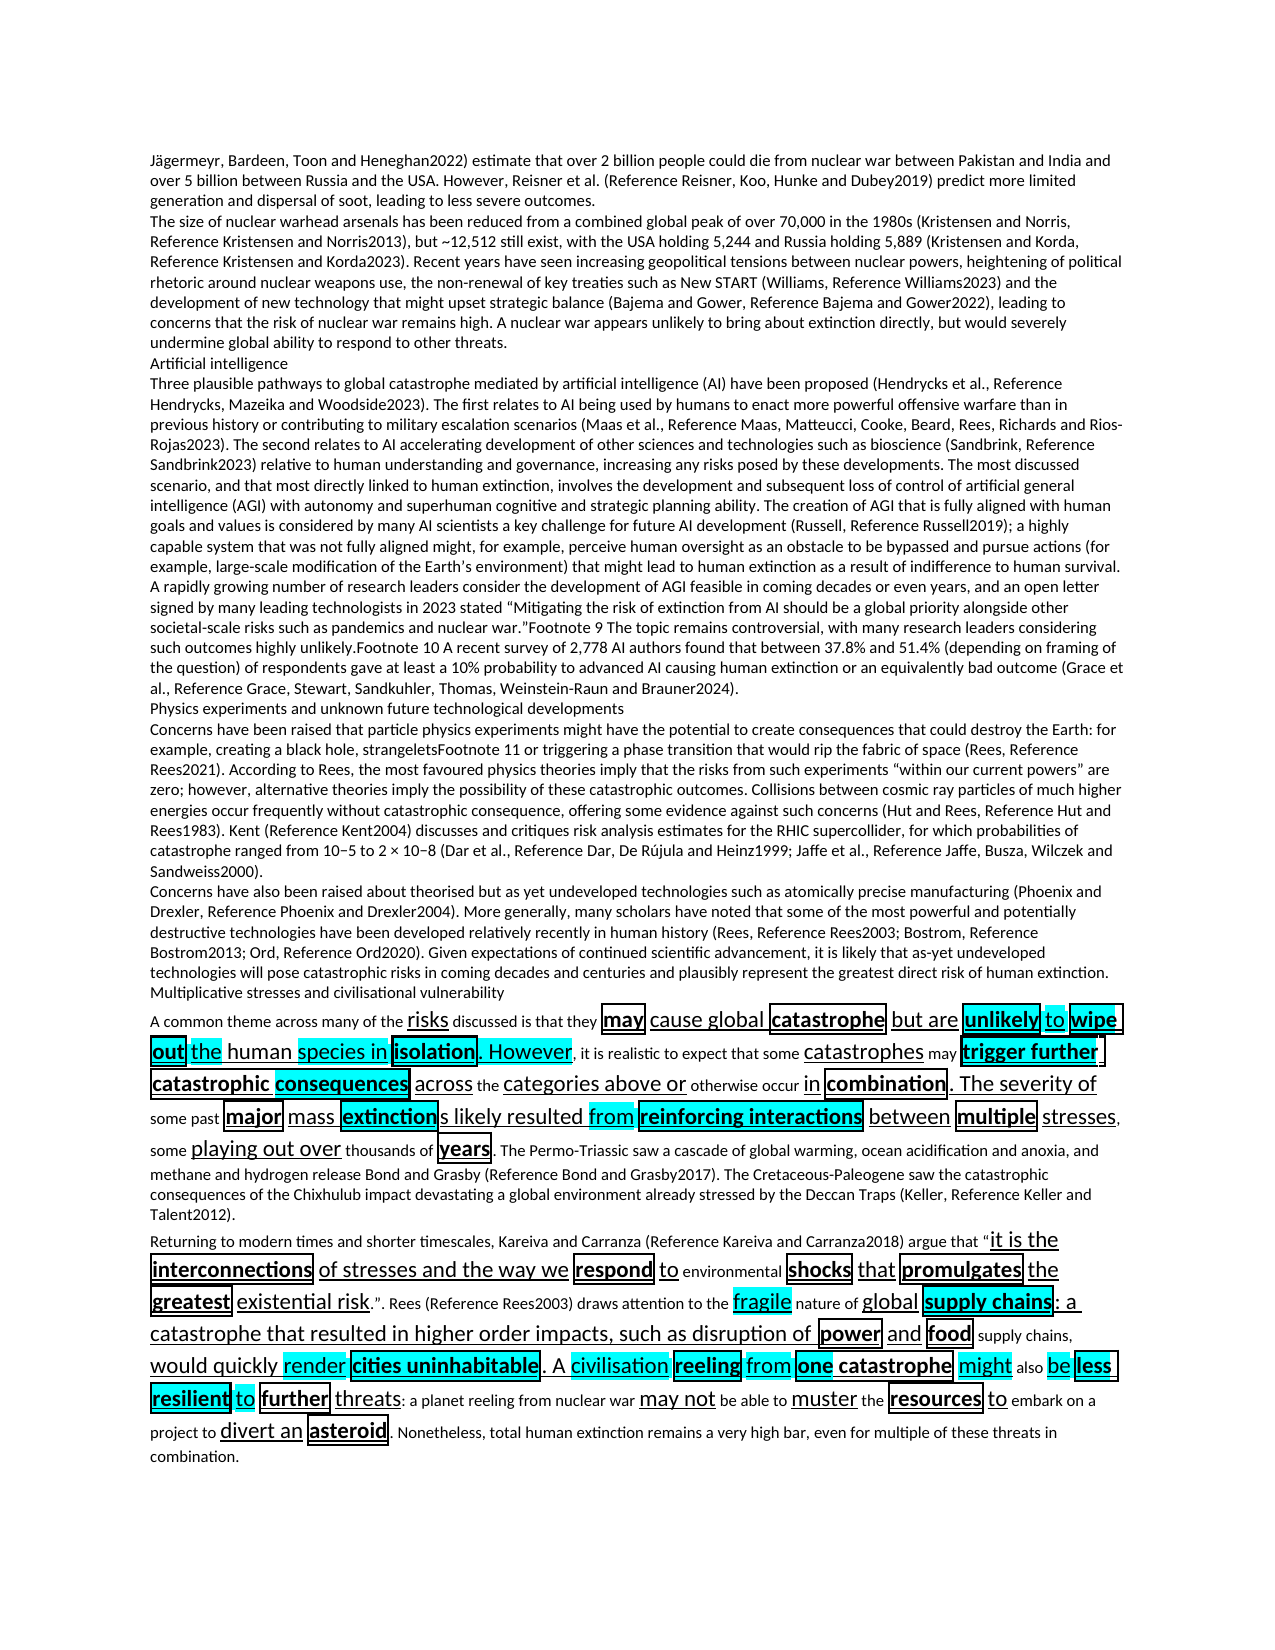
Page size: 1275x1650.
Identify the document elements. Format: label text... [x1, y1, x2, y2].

text The size of nuclear warhead arsenals has been reduced from a combined global peak of over 70,000 in the 1980s (Kristensen and Norris, Reference Kristensen and Norris2013), but ~12,512 still exist, with the USA holding 5,244 and Russia holding 5,889 (Kristensen and Korda, Reference Kristensen and Korda2023). Recent years have seen increasing geopolitical tensions between nuclear powers, heightening of political rhetoric around nuclear weapons use, the non-renewal of key treaties such as New START (Williams, Reference Williams2023) and the development of new technology that might upset strategic balance (Bajema and Gower, Reference Bajema and Gower2022), leading to concerns that the risk of nuclear war remains high. A nuclear war appears unlikely to bring about extinction directly, but would severely undermine global ability to respond to other threats. [150, 211, 1125, 353]
text Physics experiments and unknown future technological developments [150, 698, 1125, 719]
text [150, 150, 1125, 211]
text Multiplicative stresses and civilisational vulnerability [150, 983, 1125, 1003]
text Returning to modern times and shorter timescales, Kareiva and Carranza (Reference Kareiva and Carranza2018) argue that “it is the interconnections of stresses and the way we respond to environmental shocks that promulgates the greatest existential risk.”. Rees (Reference Rees2003) draws attention to the fragile nature of global supply chains: a catastrophe that resulted in higher order impacts, such as disruption of power and food supply chains, would quickly render cities uninhabitable. A civilisation reeling from one catastrophe might also be less resilient to further threats: a planet reeling from nuclear war may not be able to muster the resources to embark on a project to divert an asteroid. Nonetheless, total human extinction remains a very high bar, even for multiple of these threats in combination. [150, 1225, 1125, 1466]
text Three plausible pathways to global catastrophe mediated by artificial intelligence (AI) have been proposed (Hendrycks et al., Reference Hendrycks, Mazeika and Woodside2023). The first relates to AI being used by humans to enact more powerful offensive warfare than in previous history or contributing to military escalation scenarios (Maas et al., Reference Maas, Matteucci, Cooke, Beard, Rees, Richards and Rios-Rojas2023). The second relates to AI accelerating development of other sciences and technologies such as bioscience (Sandbrink, Reference Sandbrink2023) relative to human understanding and governance, increasing any risks posed by these developments. The most discussed scenario, and that most directly linked to human extinction, involves the development and subsequent loss of control of artificial general intelligence (AGI) with autonomy and superhuman cognitive and strategic planning ability. The creation of AGI that is fully aligned with human goals and values is considered by many AI scientists a key challenge for future AI development (Russell, Reference Russell2019); a highly capable system that was not fully aligned might, for example, perceive human oversight as an obstacle to be bypassed and pursue actions (for example, large-scale modification of the Earth’s environment) that might lead to human extinction as a result of indifference to human survival. A rapidly growing number of research leaders consider the development of AGI feasible in coming decades or even years, and an open letter signed by many leading technologists in 2023 stated “Mitigating the risk of extinction from AI should be a global priority alongside other societal-scale risks such as pandemics and nuclear war.”Footnote 9 The topic remains controversial, with many research leaders considering such outcomes highly unlikely.Footnote 10 A recent survey of 2,778 AI authors found that between 37.8% and 51.4% (depending on framing of the question) of respondents gave at least a 10% probability to advanced AI causing human extinction or an equivalently bad outcome (Grace et al., Reference Grace, Stewart, Sandkuhler, Thomas, Weinstein-Raun and Brauner2024). [150, 373, 1125, 698]
text A common theme across many of the risks discussed is that they may cause global catastrophe but are unlikely to wipe out the human species in isolation. However, it is realistic to expect that some catastrophes may trigger further catastrophic consequences across the categories above or otherwise occur in combination. The severity of some past major mass extinctions likely resulted from reinforcing interactions between multiple stresses, some playing out over thousands of years. The Permo-Triassic saw a cascade of global warming, ocean acidification and anoxia, and methane and hydrogen release Bond and Grasby (Reference Bond and Grasby2017). The Cretaceous-Paleogene saw the catastrophic consequences of the Chixhulub impact devastating a global environment already stressed by the Deccan Traps (Keller, Reference Keller and Talent2012). [150, 1003, 1125, 1225]
text Concerns have also been raised about theorised but as yet undeveloped technologies such as atomically precise manufacturing (Phoenix and Drexler, Reference Phoenix and Drexler2004). More generally, many scholars have noted that some of the most powerful and potentially destructive technologies have been developed relatively recently in human history (Rees, Reference Rees2003; Bostrom, Reference Bostrom2013; Ord, Reference Ord2020). Given expectations of continued scientific advancement, it is likely that as-yet undeveloped technologies will pose catastrophic risks in coming decades and centuries and plausibly represent the greatest direct risk of human extinction. [150, 881, 1125, 983]
text Artificial intelligence [150, 353, 1125, 373]
text Concerns have been raised that particle physics experiments might have the potential to create consequences that could destroy the Earth: for example, creating a black hole, strangeletsFootnote 11 or triggering a phase transition that would rip the fabric of space (Rees, Reference Rees2021). According to Rees, the most favoured physics theories imply that the risks from such experiments “within our current powers” are zero; however, alternative theories imply the possibility of these catastrophic outcomes. Collisions between cosmic ray particles of much higher energies occur frequently without catastrophic consequence, offering some evidence against such concerns (Hut and Rees, Reference Hut and Rees1983). Kent (Reference Kent2004) discusses and critiques risk analysis estimates for the RHIC supercollider, for which probabilities of catastrophe ranged from 10−5 to 2 × 10−8 (Dar et al., Reference Dar, De Rújula and Heinz1999; Jaffe et al., Reference Jaffe, Busza, Wilczek and Sandweiss2000). [150, 719, 1125, 881]
